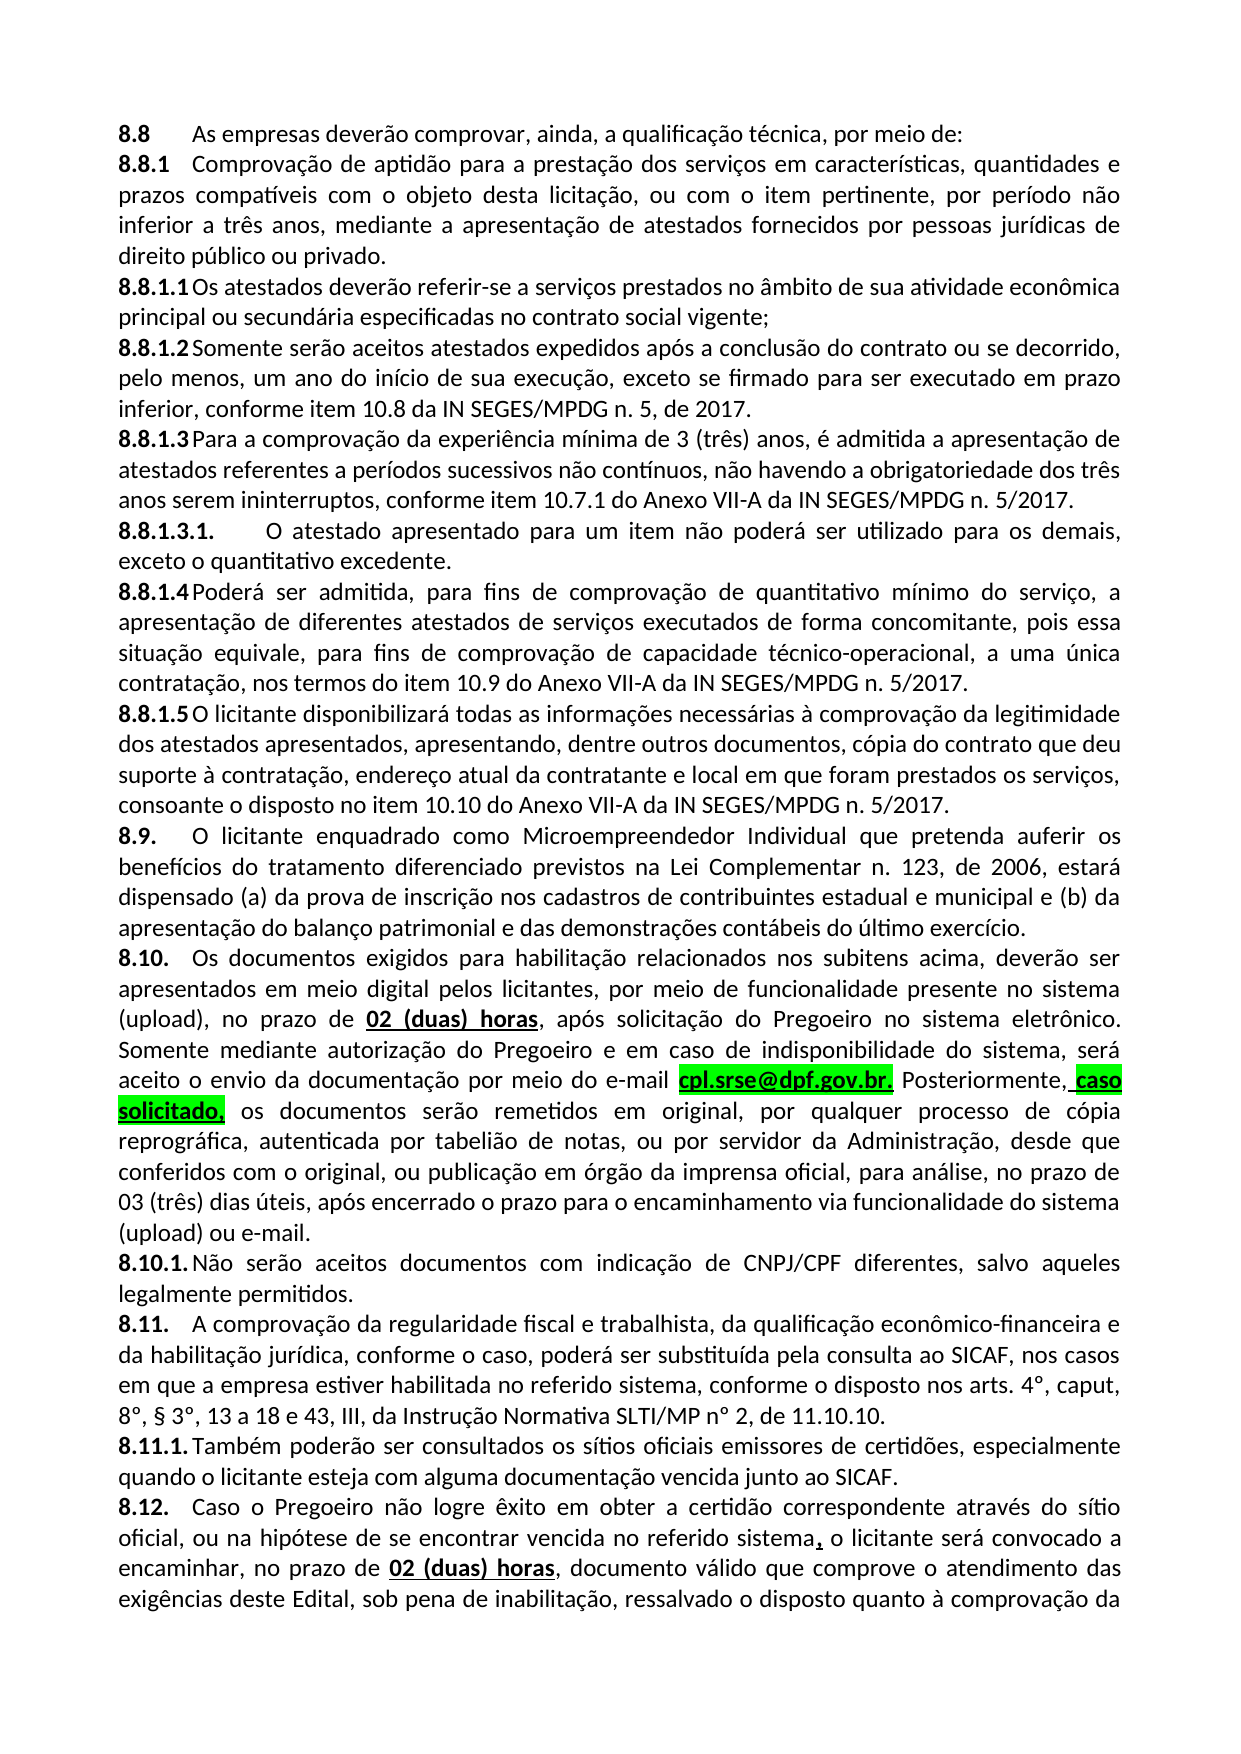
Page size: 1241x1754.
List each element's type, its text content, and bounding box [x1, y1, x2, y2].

list Comprovação de aptidão para a prestação dos serviços em características, quantidades e prazos compatíveis com o objeto desta licitação, ou com o item pertinente, por período não inferior a três anos, mediante a apresentação de atestados fornecidos por pessoas jurídicas de direito público ou privado. [118, 149, 1122, 271]
list Poderá ser admitida, para fins de comprovação de quantitativo mínimo do serviço, a apresentação de diferentes atestados de serviços executados de forma concomitante, pois essa situação equivale, para fins de comprovação de capacidade técnico-operacional, a uma única contratação, nos termos do item 10.9 do Anexo VII-A da IN SEGES/MPDG n. 5/2017. [118, 576, 1122, 698]
list As empresas deverão comprovar, ainda, a qualificação técnica, por meio de: [118, 118, 1122, 149]
list Também poderão ser consultados os sítios oficiais emissores de certidões, especialmente quando o licitante esteja com alguma documentação vencida junto ao SICAF. [118, 1431, 1122, 1492]
list O licitante disponibilizará todas as informações necessárias à comprovação da legitimidade dos atestados apresentados, apresentando, dentre outros documentos, cópia do contrato que deu suporte à contratação, endereço atual da contratante e local em que foram prestados os serviços, consoante o disposto no item 10.10 do Anexo VII-A da IN SEGES/MPDG n. 5/2017. [118, 698, 1122, 820]
list Somente serão aceitos atestados expedidos após a conclusão do contrato ou se decorrido, pelo menos, um ano do início de sua execução, exceto se firmado para ser executado em prazo inferior, conforme item 10.8 da IN SEGES/MPDG n. 5, de 2017. [118, 332, 1122, 423]
list O licitante enquadrado como Microempreendedor Individual que pretenda auferir os benefícios do tratamento diferenciado previstos na Lei Complementar n. 123, de 2006, estará dispensado (a) da prova de inscrição nos cadastros de contribuintes estadual e municipal e (b) da apresentação do balanço patrimonial e das demonstrações contábeis do último exercício. [118, 820, 1122, 942]
list O atestado apresentado para um item não poderá ser utilizado para os demais, exceto o quantitativo excedente. [118, 515, 1122, 576]
list Os atestados deverão referir-se a serviços prestados no âmbito de sua atividade econômica principal ou secundária especificadas no contrato social vigente; [118, 271, 1122, 332]
list A comprovação da regularidade fiscal e trabalhista, da qualificação econômico-financeira e da habilitação jurídica, conforme o caso, poderá ser substituída pela consulta ao SICAF, nos casos em que a empresa estiver habilitada no referido sistema, conforme o disposto nos arts. 4º, caput, 8º, § 3º, 13 a 18 e 43, III, da Instrução Normativa SLTI/MP nº 2, de 11.10.10. [118, 1308, 1122, 1431]
list Para a comprovação da experiência mínima de 3 (três) anos, é admitida a apresentação de atestados referentes a períodos sucessivos não contínuos, não havendo a obrigatoriedade dos três anos serem ininterruptos, conforme item 10.7.1 do Anexo VII-A da IN SEGES/MPDG n. 5/2017. [118, 423, 1122, 515]
list Não serão aceitos documentos com indicação de CNPJ/CPF diferentes, salvo aqueles legalmente permitidos. [118, 1247, 1122, 1308]
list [118, 1492, 1122, 1614]
list Os documentos exigidos para habilitação relacionados nos subitens acima, deverão ser apresentados em meio digital pelos licitantes, por meio de funcionalidade presente no sistema (upload), no prazo de 02 (duas) horas, após solicitação do Pregoeiro no sistema eletrônico. Somente mediante autorização do Pregoeiro e em caso de indisponibilidade do sistema, será aceito o envio da documentação por meio do e-mail cpl.srse@dpf.gov.br. Posteriormente, caso solicitado, os documentos serão remetidos em original, por qualquer processo de cópia reprográfica, autenticada por tabelião de notas, ou por servidor da Administração, desde que conferidos com o original, ou publicação em órgão da imprensa oficial, para análise, no prazo de 03 (três) dias úteis, após encerrado o prazo para o encaminhamento via funcionalidade do sistema (upload) ou e-mail. [118, 942, 1122, 1247]
